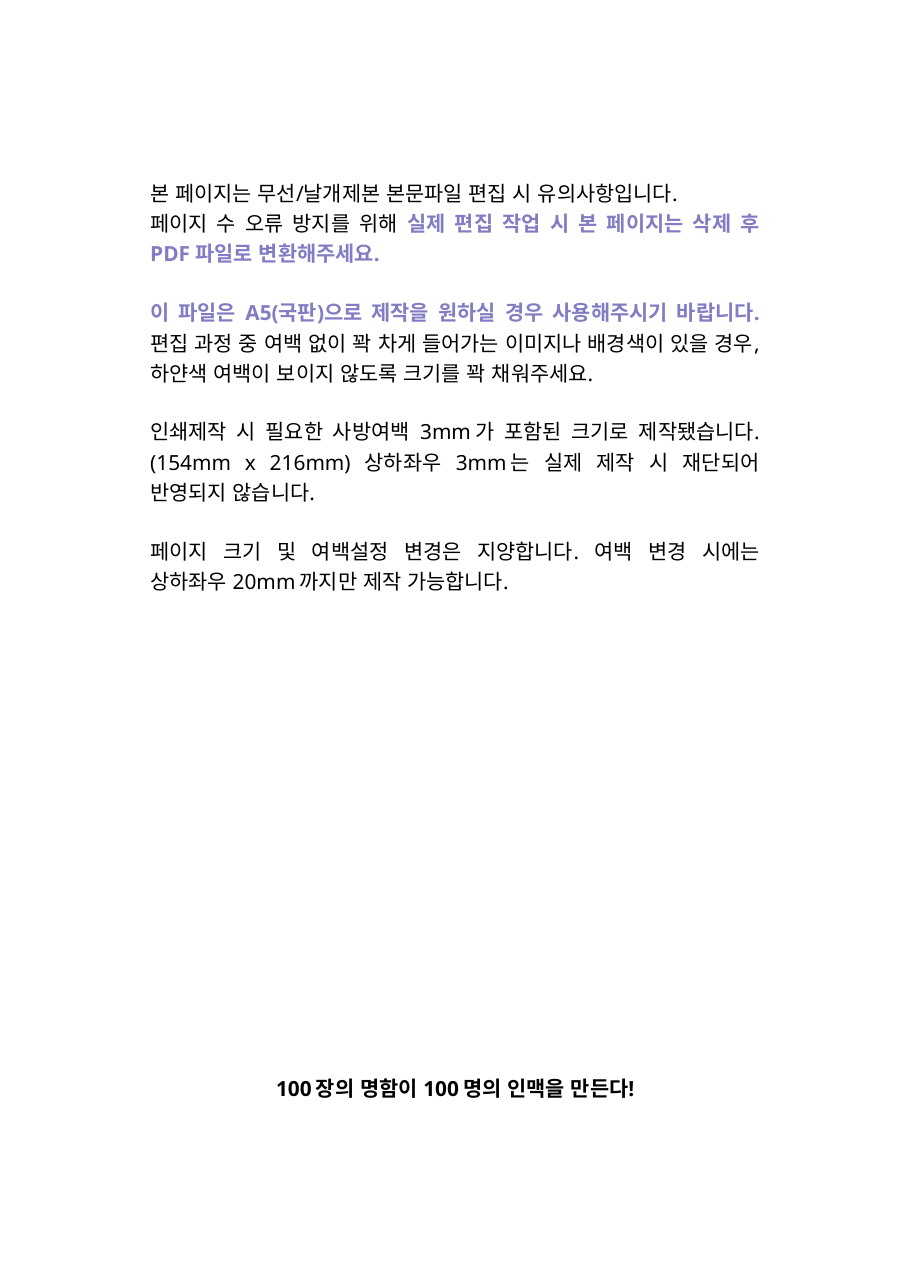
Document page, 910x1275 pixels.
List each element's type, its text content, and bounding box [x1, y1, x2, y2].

text 본 페이지는 무선/날개제본 본문파일 편집 시 유의사항입니다. [150, 177, 759, 207]
text 100장의 명함이 100명의 인맥을 만든다! [150, 1073, 759, 1103]
text 인쇄제작 시 필요한 사방여백 3mm가 포함된 크기로 제작됐습니다. (154mm x 216mm) 상하좌우 3mm는 실제 제작 시 재단되어 반영되지 않습니다. [150, 416, 759, 507]
text 페이지 수 오류 방지를 위해 실제 편집 작업 시 본 페이지는 삭제 후 PDF 파일로 변환해주세요. [150, 207, 759, 268]
text 페이지 크기 및 여백설정 변경은 지양합니다. 여백 변경 시에는 상하좌우 20mm까지만 제작 가능합니다. [150, 535, 759, 596]
text 이 파일은 A5(국판)으로 제작을 원하실 경우 사용해주시기 바랍니다. 편집 과정 중 여백 없이 꽉 차게 들어가는 이미지나 배경색이 있을 경우, 하얀색 여백이 보이지 않도록 크기를 꽉 채워주세요. [150, 296, 759, 387]
